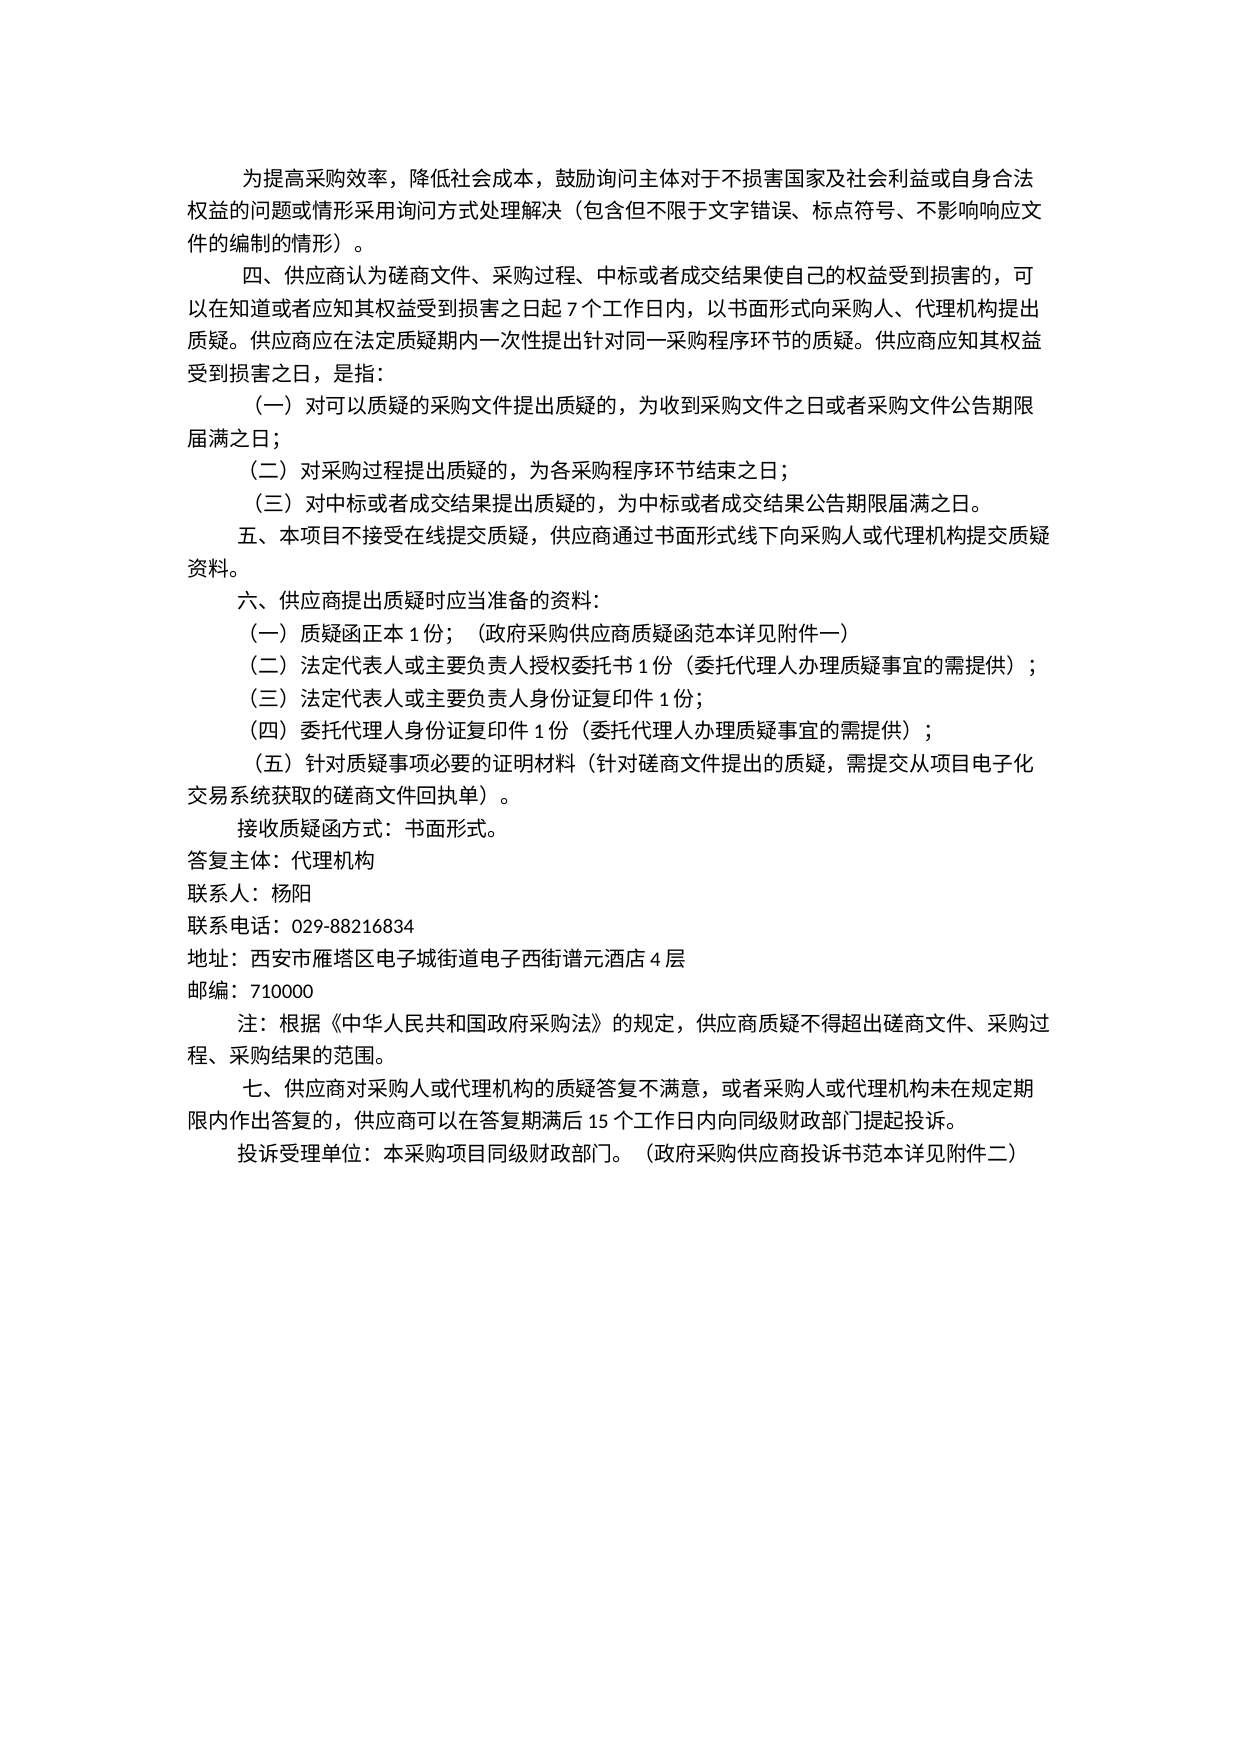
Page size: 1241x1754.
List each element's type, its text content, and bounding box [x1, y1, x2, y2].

text 接收质疑函方式：书面形式。 [187, 812, 1053, 844]
text 联系人：杨阳 [187, 877, 1053, 909]
text （一）质疑函正本1份；（政府采购供应商质疑函范本详见附件一） [187, 617, 1053, 649]
text 答复主体：代理机构 [187, 844, 1053, 877]
text 四、供应商认为磋商文件、采购过程、中标或者成交结果使自己的权益受到损害的，可以在知道或者应知其权益受到损害之日起7个工作日内，以书面形式向采购人、代理机构提出质疑。供应商应在法定质疑期内一次性提出针对同一采购程序环节的质疑。供应商应知其权益受到损害之日，是指： [187, 259, 1053, 389]
text 邮编：710000 [187, 974, 1053, 1007]
text （四）委托代理人身份证复印件1份（委托代理人办理质疑事宜的需提供）； [187, 714, 1053, 747]
text （三）法定代表人或主要负责人身份证复印件1份； [187, 682, 1053, 714]
text 六、供应商提出质疑时应当准备的资料： [187, 584, 1053, 617]
text 注：根据《中华人民共和国政府采购法》的规定，供应商质疑不得超出磋商文件、采购过程、采购结果的范围。 [187, 1007, 1053, 1072]
text （五）针对质疑事项必要的证明材料（针对磋商文件提出的质疑，需提交从项目电子化交易系统获取的磋商文件回执单）。 [187, 747, 1053, 812]
text 为提高采购效率，降低社会成本，鼓励询问主体对于不损害国家及社会利益或自身合法权益的问题或情形采用询问方式处理解决（包含但不限于文字错误、标点符号、不影响响应文件的编制的情形）。 [187, 162, 1053, 259]
text （一）对可以质疑的采购文件提出质疑的，为收到采购文件之日或者采购文件公告期限届满之日； [187, 389, 1053, 454]
text 投诉受理单位：本采购项目同级财政部门。（政府采购供应商投诉书范本详见附件二） [187, 1137, 1053, 1169]
text （二）法定代表人或主要负责人授权委托书1份（委托代理人办理质疑事宜的需提供）； [187, 649, 1053, 682]
text 五、本项目不接受在线提交质疑，供应商通过书面形式线下向采购人或代理机构提交质疑资料。 [187, 519, 1053, 584]
text 七、供应商对采购人或代理机构的质疑答复不满意，或者采购人或代理机构未在规定期限内作出答复的，供应商可以在答复期满后15个工作日内向同级财政部门提起投诉。 [187, 1072, 1053, 1137]
text 联系电话：029-88216834 [187, 909, 1053, 942]
text （二）对采购过程提出质疑的，为各采购程序环节结束之日； [187, 454, 1053, 487]
text （三）对中标或者成交结果提出质疑的，为中标或者成交结果公告期限届满之日。 [187, 487, 1053, 519]
text 地址：西安市雁塔区电子城街道电子西街谱元酒店4层 [187, 942, 1053, 974]
